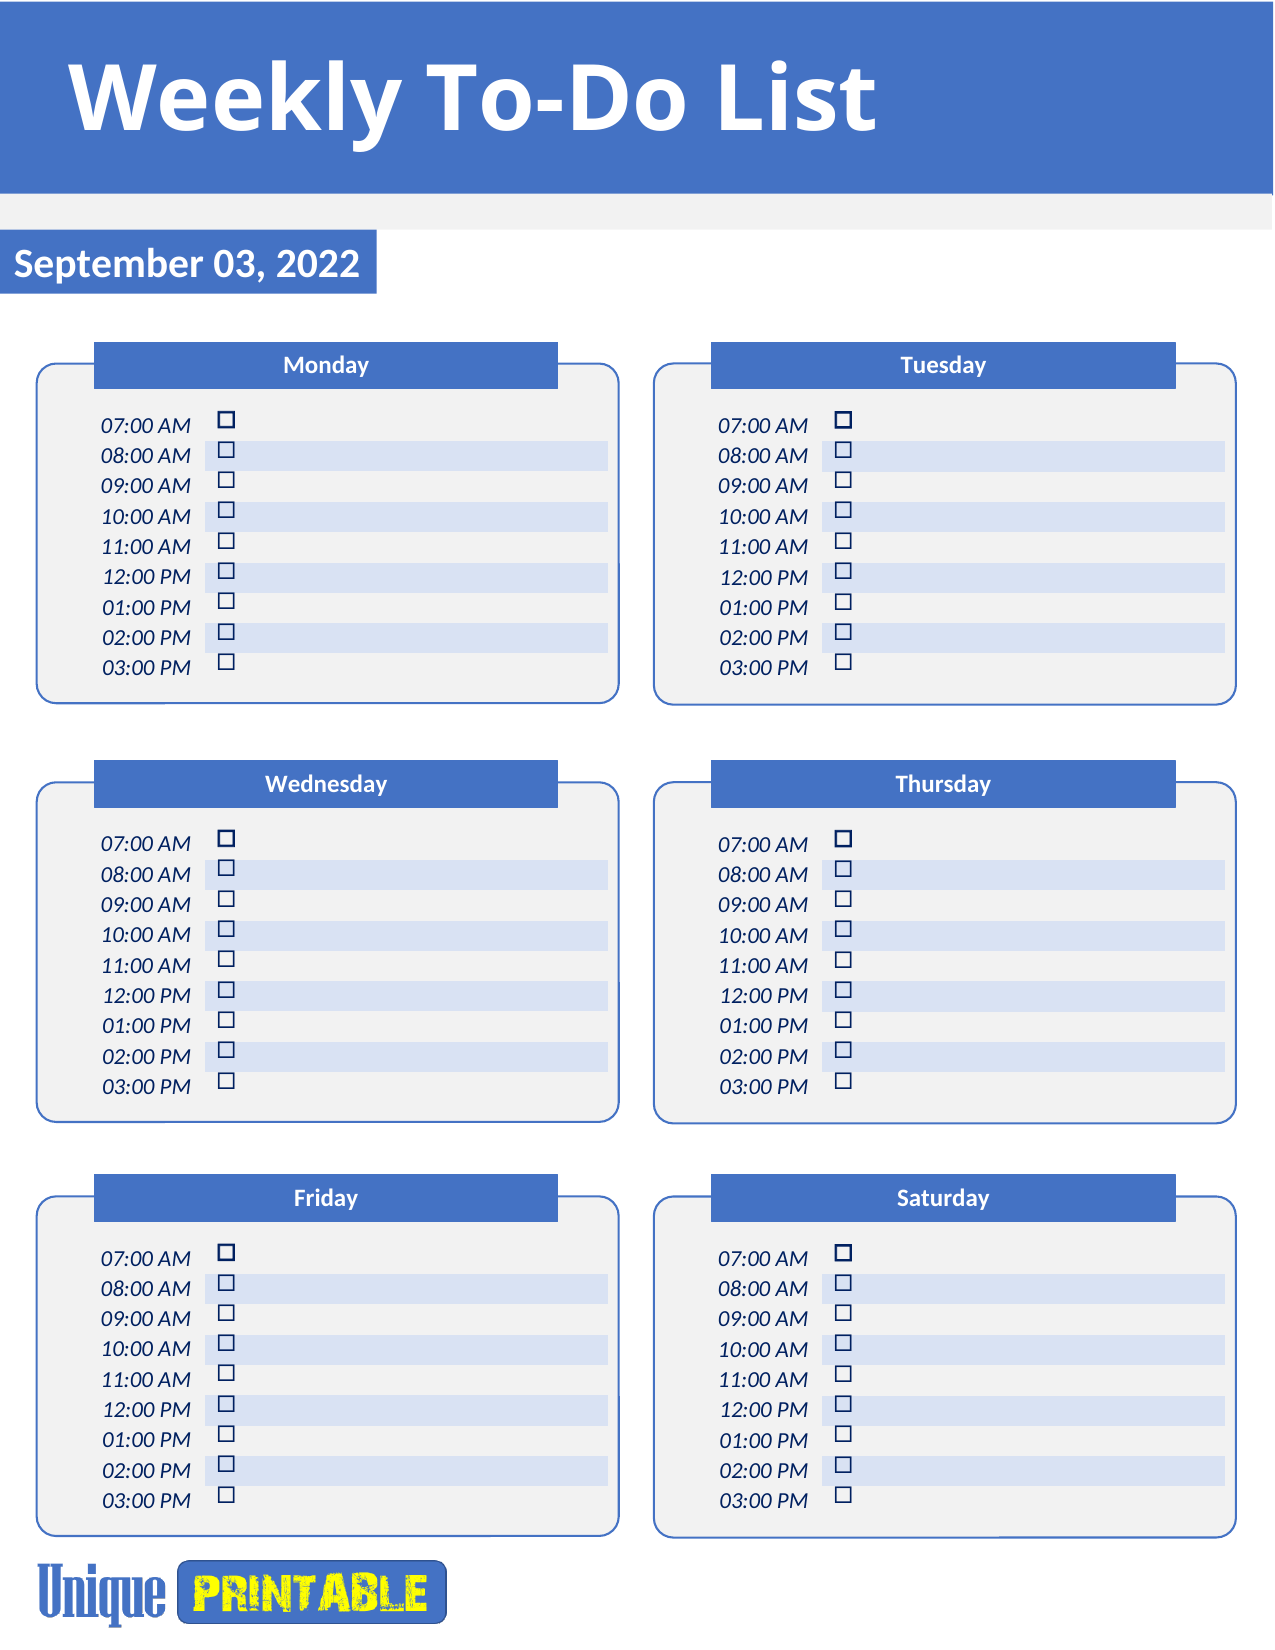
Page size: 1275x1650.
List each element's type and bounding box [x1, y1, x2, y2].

picture [31, 1554, 455, 1633]
